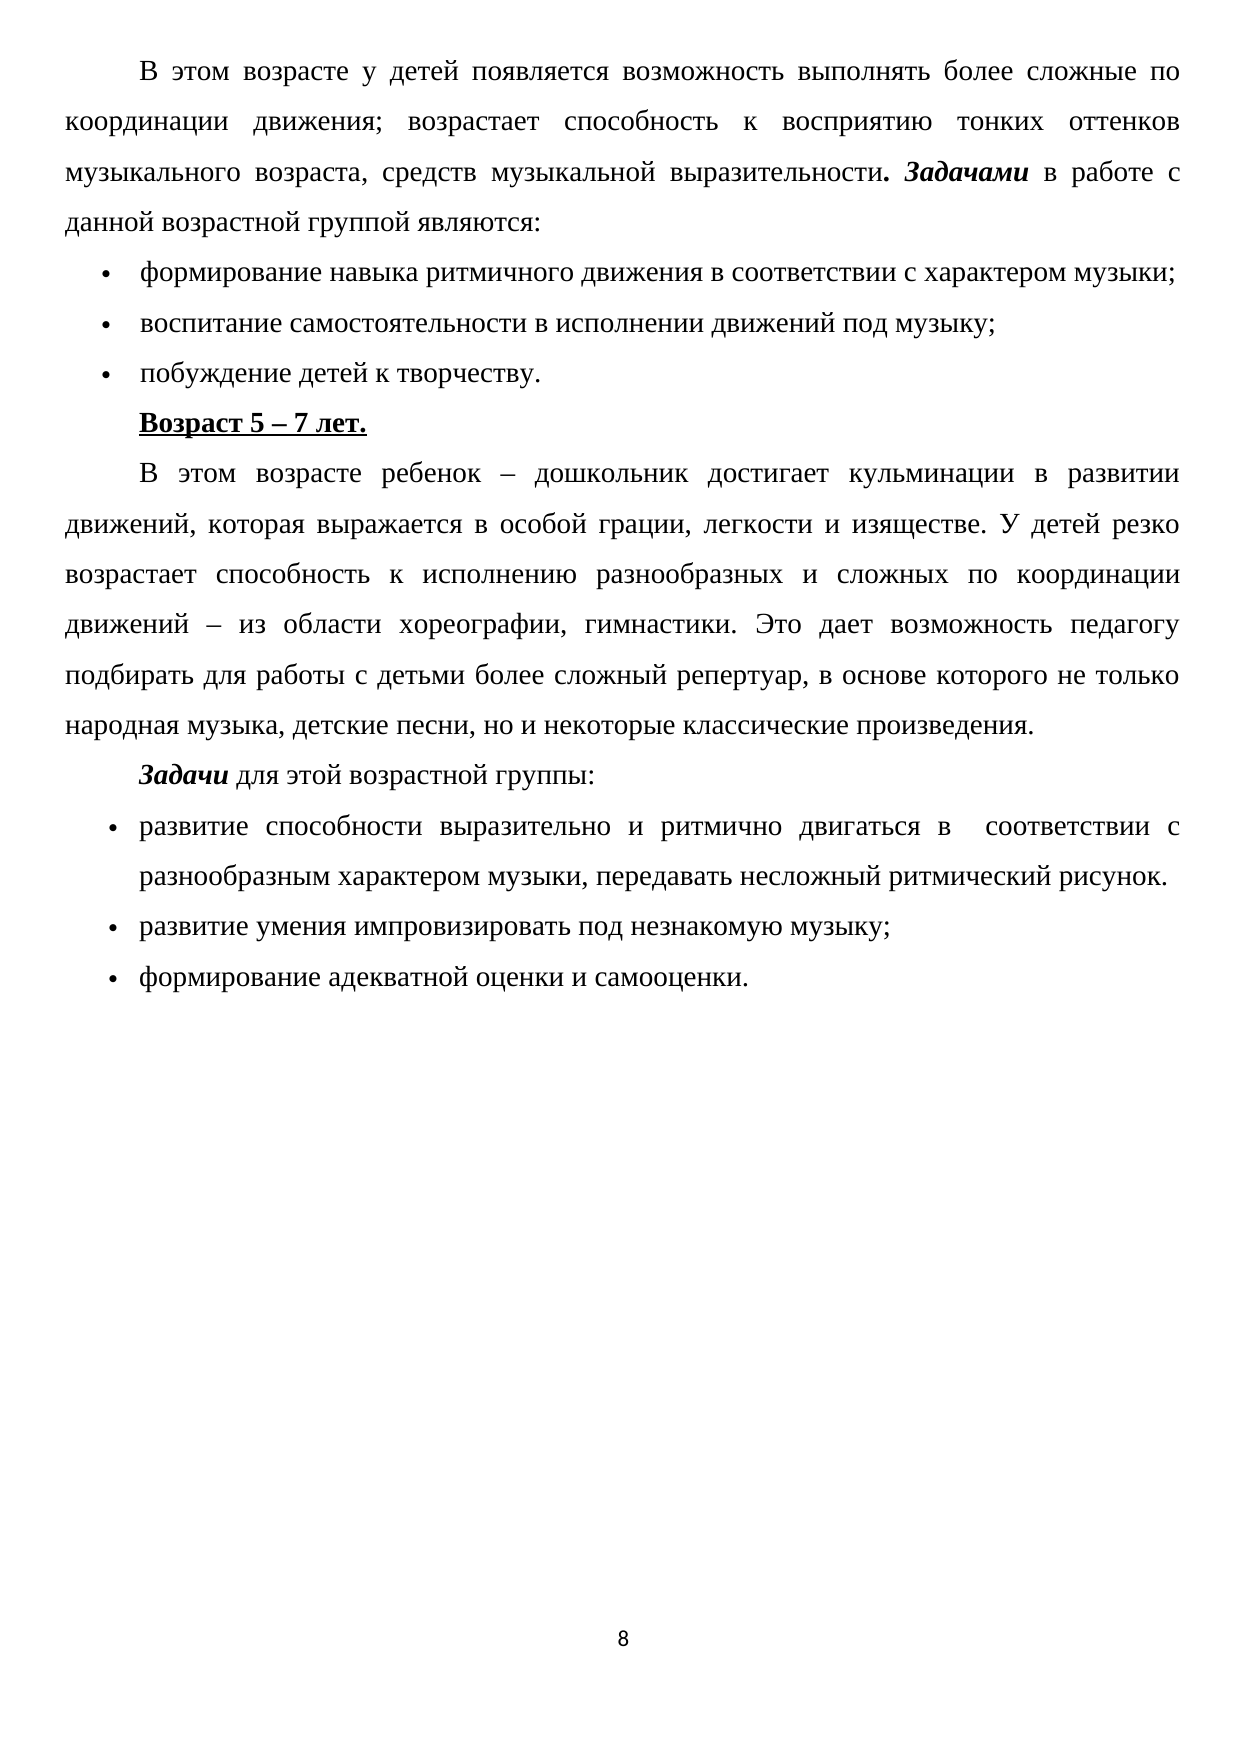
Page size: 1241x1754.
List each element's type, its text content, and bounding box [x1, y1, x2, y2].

list формирование навыка ритмичного движения в соответствии с характером музыки; [102, 254, 1181, 288]
text Возраст 5 – 7 лет. [65, 405, 1181, 439]
list развитие способности выразительно и ритмично двигаться в соответствии с разнообразным характером музыки, передавать несложный ритмический рисунок. [109, 808, 1181, 892]
text Задачи для этой возрастной группы: [65, 757, 1181, 791]
list развитие умения импровизировать под незнакомую музыку; [109, 908, 1181, 942]
list воспитание самостоятельности в исполнении движений под музыку; [102, 305, 1181, 338]
list формирование адекватной оценки и самооценки. [109, 959, 1181, 992]
list побуждение детей к творчеству. [102, 355, 1181, 388]
text В этом возрасте ребенок – дошкольник достигает кульминации в развитии движений, которая выражается в особой грации, легкости и изяществе. У детей резко возрастает способность к исполнению разнообразных и сложных по координации движений – из области хореографии, гимнастики. Это дает возможность педагогу подбирать для работы с детьми более сложный репертуар, в основе которого не только народная музыка, детские песни, но и некоторые классические произведения. [65, 456, 1181, 741]
text В этом возрасте у детей появляется возможность выполнять более сложные по координации движения; возрастает способность к восприятию тонких оттенков музыкального возраста, средств музыкальной выразительности. Задачами в работе с данной возрастной группой являются: [65, 53, 1181, 238]
